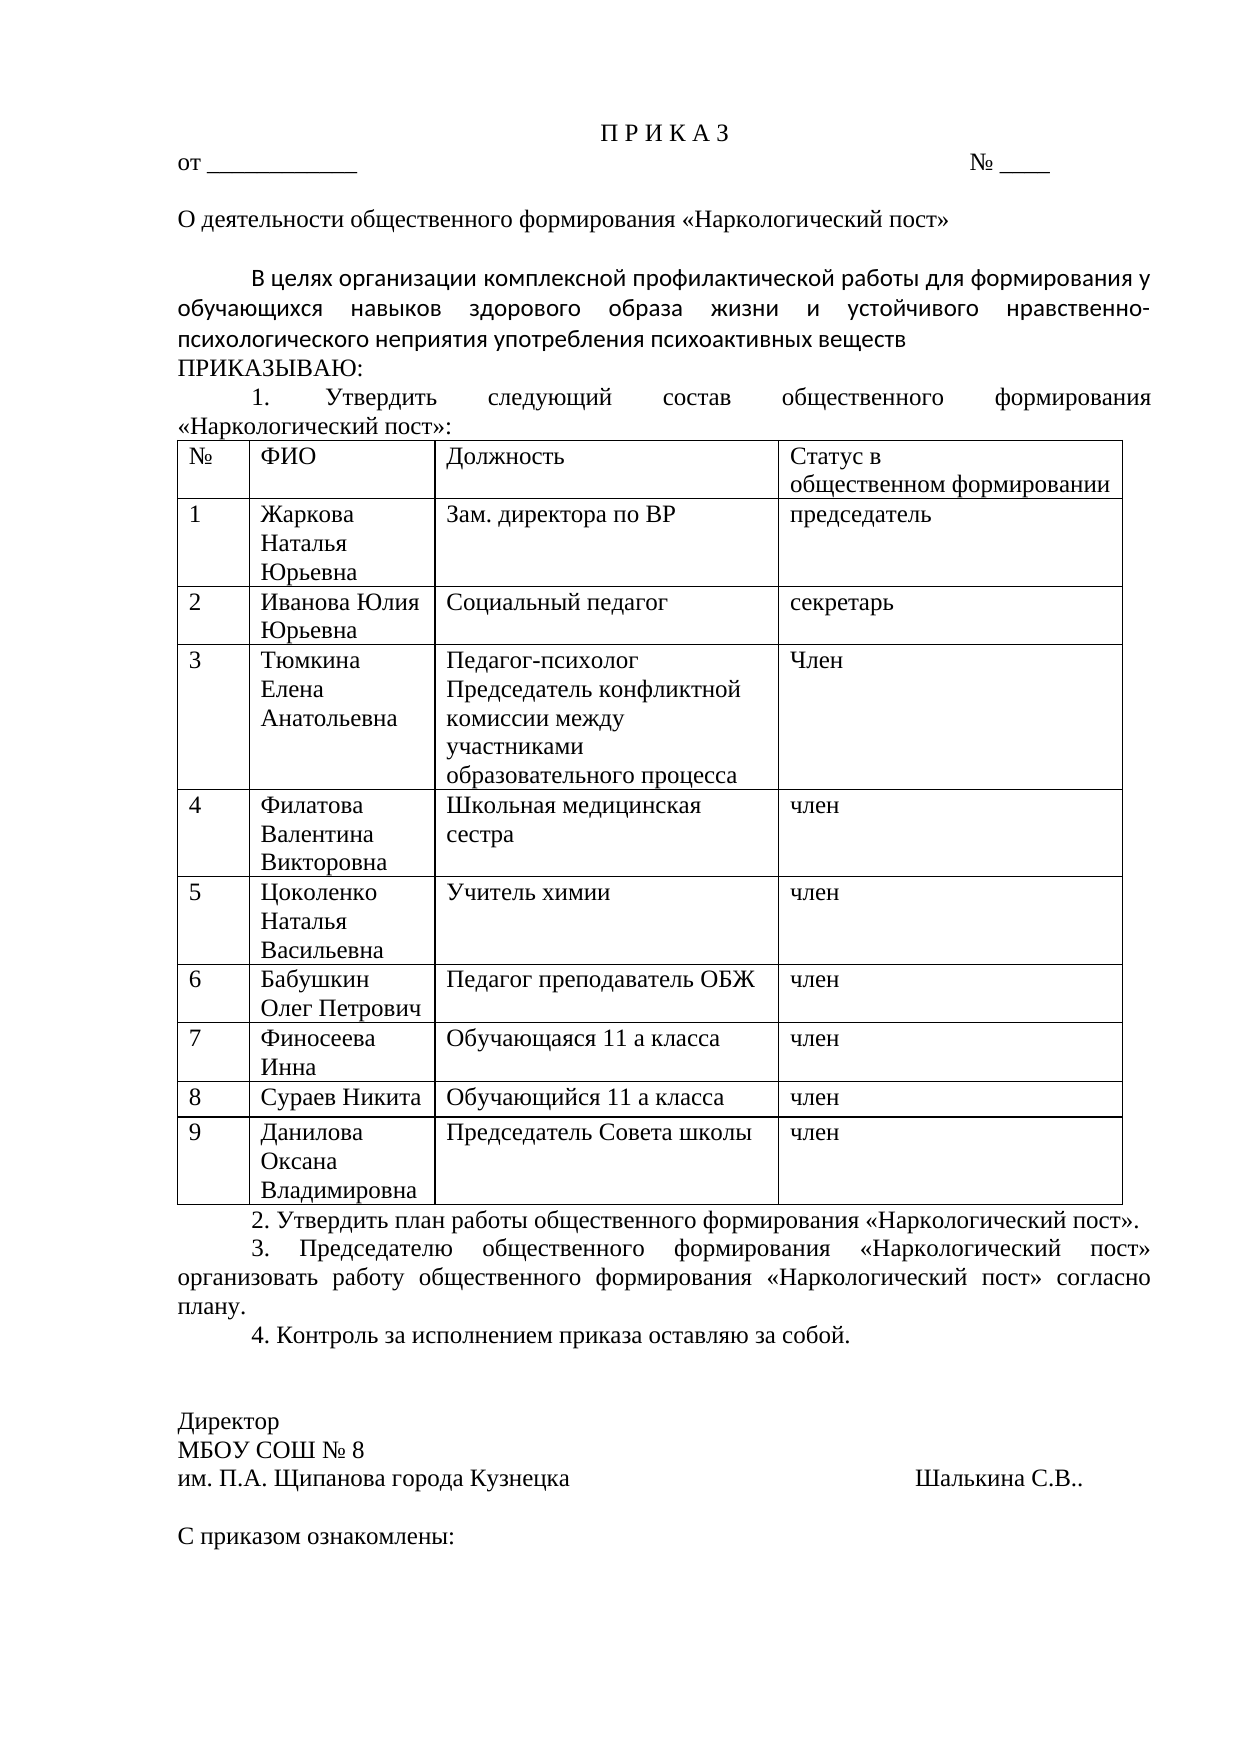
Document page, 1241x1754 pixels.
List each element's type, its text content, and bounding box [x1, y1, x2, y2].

text О деятельности общественного формирования «Наркологический пост» [177, 204, 1152, 233]
list Утвердить следующий состав общественного формирования «Наркологический пост»: [177, 382, 1152, 440]
table_cell Учитель химии [436, 877, 778, 963]
table_cell Председатель Совета школы [436, 1118, 778, 1204]
table_cell Школьная медицинская сестра [436, 790, 778, 876]
table_cell Финосеева Инна [250, 1023, 434, 1081]
table_cell член [779, 1082, 1122, 1116]
text С приказом ознакомлены: [177, 1521, 1152, 1550]
table_cell член [779, 965, 1122, 1022]
table_cell Педагог-психолог Председатель конфликтной комиссии между участниками образовательного процесса [436, 645, 778, 789]
table_cell член [779, 790, 1122, 876]
table_cell Сураев Никита [250, 1082, 434, 1116]
text 4. Контроль за исполнением приказа оставляю за собой. [251, 1320, 1152, 1348]
table_cell Зам. директора по ВР [436, 499, 778, 586]
table_cell член [779, 877, 1122, 963]
text МБОУ СОШ № 8 [177, 1435, 1152, 1463]
text ПРИКАЗЫВАЮ: [177, 353, 1152, 382]
table_header № [178, 441, 249, 498]
table_header ФИО [250, 441, 434, 498]
table_cell 7 [178, 1023, 249, 1081]
table_cell член [779, 1118, 1122, 1204]
table_cell Бабушкин Олег Петрович [250, 965, 434, 1022]
table_cell Цоколенко Наталья Васильевна [250, 877, 434, 963]
table_cell Социальный педагог [436, 587, 778, 644]
table_cell Данилова Оксана Владимировна [250, 1118, 434, 1204]
text В целях организации комплексной профилактической работы для формирования у обучающихся навыков здорового образа жизни и устойчивого нравственно-психологического неприятия употребления психоактивных веществ [177, 262, 1152, 353]
table_cell Член [779, 645, 1122, 789]
table_cell 3 [178, 645, 249, 789]
table_cell 9 [178, 1118, 249, 1204]
text 3. Председателю общественного формирования «Наркологический пост» организовать работу общественного формирования «Наркологический пост» согласно плану. [177, 1233, 1152, 1320]
table_cell 4 [178, 790, 249, 876]
text Директор [177, 1406, 1152, 1435]
table_cell 6 [178, 965, 249, 1022]
table_cell Иванова Юлия Юрьевна [250, 587, 434, 644]
table_cell Обучающаяся 11 а класса [436, 1023, 778, 1081]
text им. П.А. Щипанова города Кузнецка Шалькина С.В.. [177, 1463, 1152, 1492]
table_cell Филатова Валентина Викторовна [250, 790, 434, 876]
text 2. Утвердить план работы общественного формирования «Наркологический пост». [177, 1205, 1152, 1233]
table_cell председатель [779, 499, 1122, 586]
text П Р И К А З [177, 118, 1152, 147]
table_cell 1 [178, 499, 249, 586]
text от ____________ № ____ [177, 147, 1152, 176]
table_cell Жаркова Наталья Юрьевна [250, 499, 434, 586]
table_cell 8 [178, 1082, 249, 1116]
table_cell Обучающийся 11 а класса [436, 1082, 778, 1116]
table_header Статус в общественном формировании [779, 441, 1122, 498]
table_header Должность [436, 441, 778, 498]
table_cell секретарь [779, 587, 1122, 644]
table_cell Тюмкина Елена Анатольевна [250, 645, 434, 789]
table_cell 2 [178, 587, 249, 644]
table_cell член [779, 1023, 1122, 1081]
table_cell 5 [178, 877, 249, 963]
table_cell Педагог преподаватель ОБЖ [436, 965, 778, 1022]
